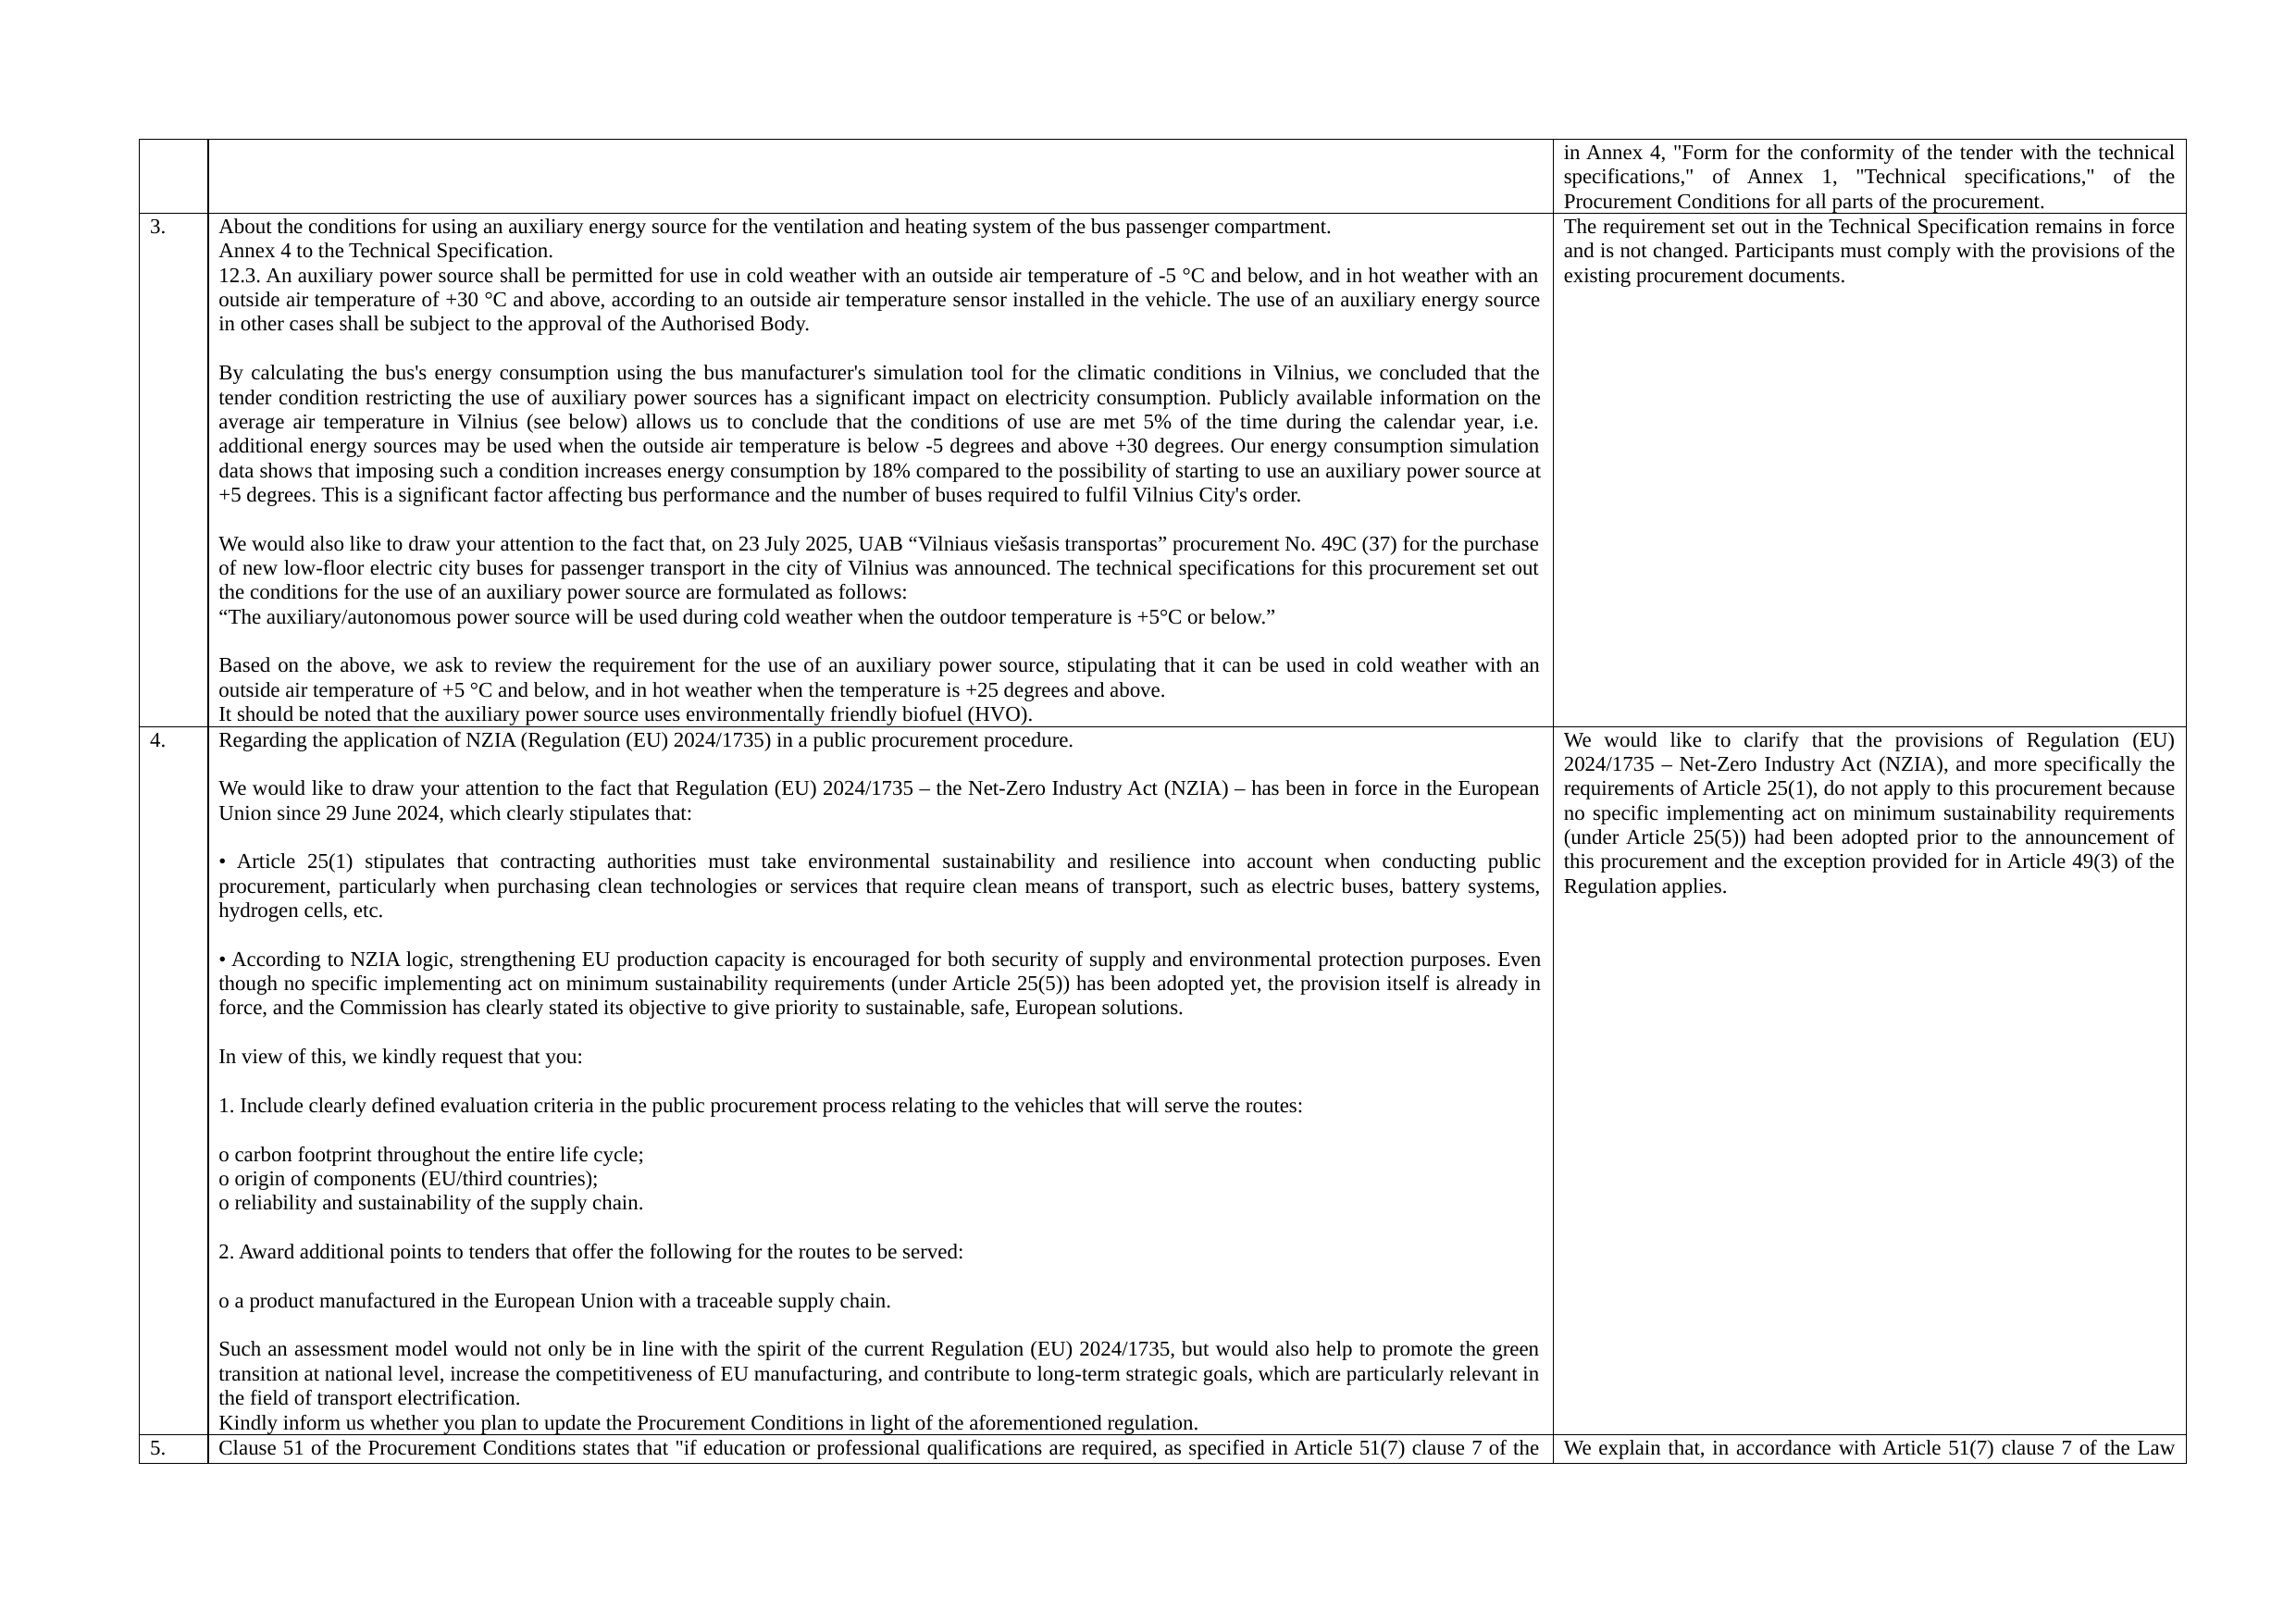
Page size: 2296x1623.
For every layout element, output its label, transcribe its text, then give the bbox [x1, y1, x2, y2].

table_cell [140, 1435, 207, 1463]
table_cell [1554, 1435, 2186, 1463]
table_cell The requirement set out in the Technical Specification remains in force and is not changed. Participants must comply with the provisions of the existing procurement documents. [1554, 214, 2186, 725]
table_cell We would like to clarify that the provisions of Regulation (EU) 2024/1735 – Net-Zero Industry Act (NZIA), and more specifically the requirements of Article 25(1), do not apply to this procurement because no specific implementing act on minimum sustainability requirements (under Article 25(5)) had been adopted prior to the announcement of this procurement and the exception provided for in Article 49(3) of the Regulation applies. [1554, 727, 2186, 1434]
table_cell Regarding the application of NZIA (Regulation (EU) 2024/1735) in a public procurement procedure. We would like to draw your attention to the fact that Regulation (EU) 2024/1735 – the Net-Zero Industry Act (NZIA) – has been in force in the European Union since 29 June 2024, which clearly stipulates that: • Article 25(1) stipulates that contracting authorities must take environmental sustainability and resilience into account when conducting public procurement, particularly when purchasing clean technologies or services that require clean means of transport, such as electric buses, battery systems, hydrogen cells, etc. • According to NZIA logic, strengthening EU production capacity is encouraged for both security of supply and environmental protection purposes. Even though no specific implementing act on minimum sustainability requirements (under Article 25(5)) has been adopted yet, the provision itself is already in force, and the Commission has clearly stated its objective to give priority to sustainable, safe, European solutions. In view of this, we kindly request that you: 1. Include clearly defined evaluation criteria in the public procurement process relating to the vehicles that will serve the routes: o carbon footprint throughout the entire life cycle; o origin of components (EU/third countries); o reliability and sustainability of the supply chain. 2. Award additional points to tenders that offer the following for the routes to be served: o a product manufactured in the European Union with a traceable supply chain. Such an assessment model would not only be in line with the spirit of the current Regulation (EU) 2024/1735, but would also help to promote the green transition at national level, increase the competitiveness of EU manufacturing, and contribute to long-term strategic goals, which are particularly relevant in the field of transport electrification. Kindly inform us whether you plan to update the Procurement Conditions in light of the aforementioned regulation. [209, 727, 1553, 1434]
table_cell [209, 1435, 1553, 1463]
table_cell [140, 214, 207, 725]
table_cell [209, 140, 1553, 213]
table_cell About the conditions for using an auxiliary energy source for the ventilation and heating system of the bus passenger compartment. Annex 4 to the Technical Specification. 12.3. An auxiliary power source shall be permitted for use in cold weather with an outside air temperature of -5 °C and below, and in hot weather with an outside air temperature of +30 °C and above, according to an outside air temperature sensor installed in the vehicle. The use of an auxiliary energy source in other cases shall be subject to the approval of the Authorised Body. By calculating the bus's energy consumption using the bus manufacturer's simulation tool for the climatic conditions in Vilnius, we concluded that the tender condition restricting the use of auxiliary power sources has a significant impact on electricity consumption. Publicly available information on the average air temperature in Vilnius (see below) allows us to conclude that the conditions of use are met 5% of the time during the calendar year, i.e. additional energy sources may be used when the outside air temperature is below -5 degrees and above +30 degrees. Our energy consumption simulation data shows that imposing such a condition increases energy consumption by 18% compared to the possibility of starting to use an auxiliary power source at +5 degrees. This is a significant factor affecting bus performance and the number of buses required to fulfil Vilnius City's order. We would also like to draw your attention to the fact that, on 23 July 2025, UAB “Vilniaus viešasis transportas” procurement No. 49C (37) for the purchase of new low-floor electric city buses for passenger transport in the city of Vilnius was announced. The technical specifications for this procurement set out the conditions for the use of an auxiliary power source are formulated as follows: “The auxiliary/autonomous power source will be used during cold weather when the outdoor temperature is +5°C or below.” Based on the above, we ask to review the requirement for the use of an auxiliary power source, stipulating that it can be used in cold weather with an outside air temperature of +5 °C and below, and in hot weather when the temperature is +25 degrees and above. It should be noted that the auxiliary power source uses environmentally friendly biofuel (HVO). [209, 214, 1553, 725]
table_cell [140, 727, 207, 1434]
table_cell [140, 140, 207, 213]
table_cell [1554, 140, 2186, 213]
